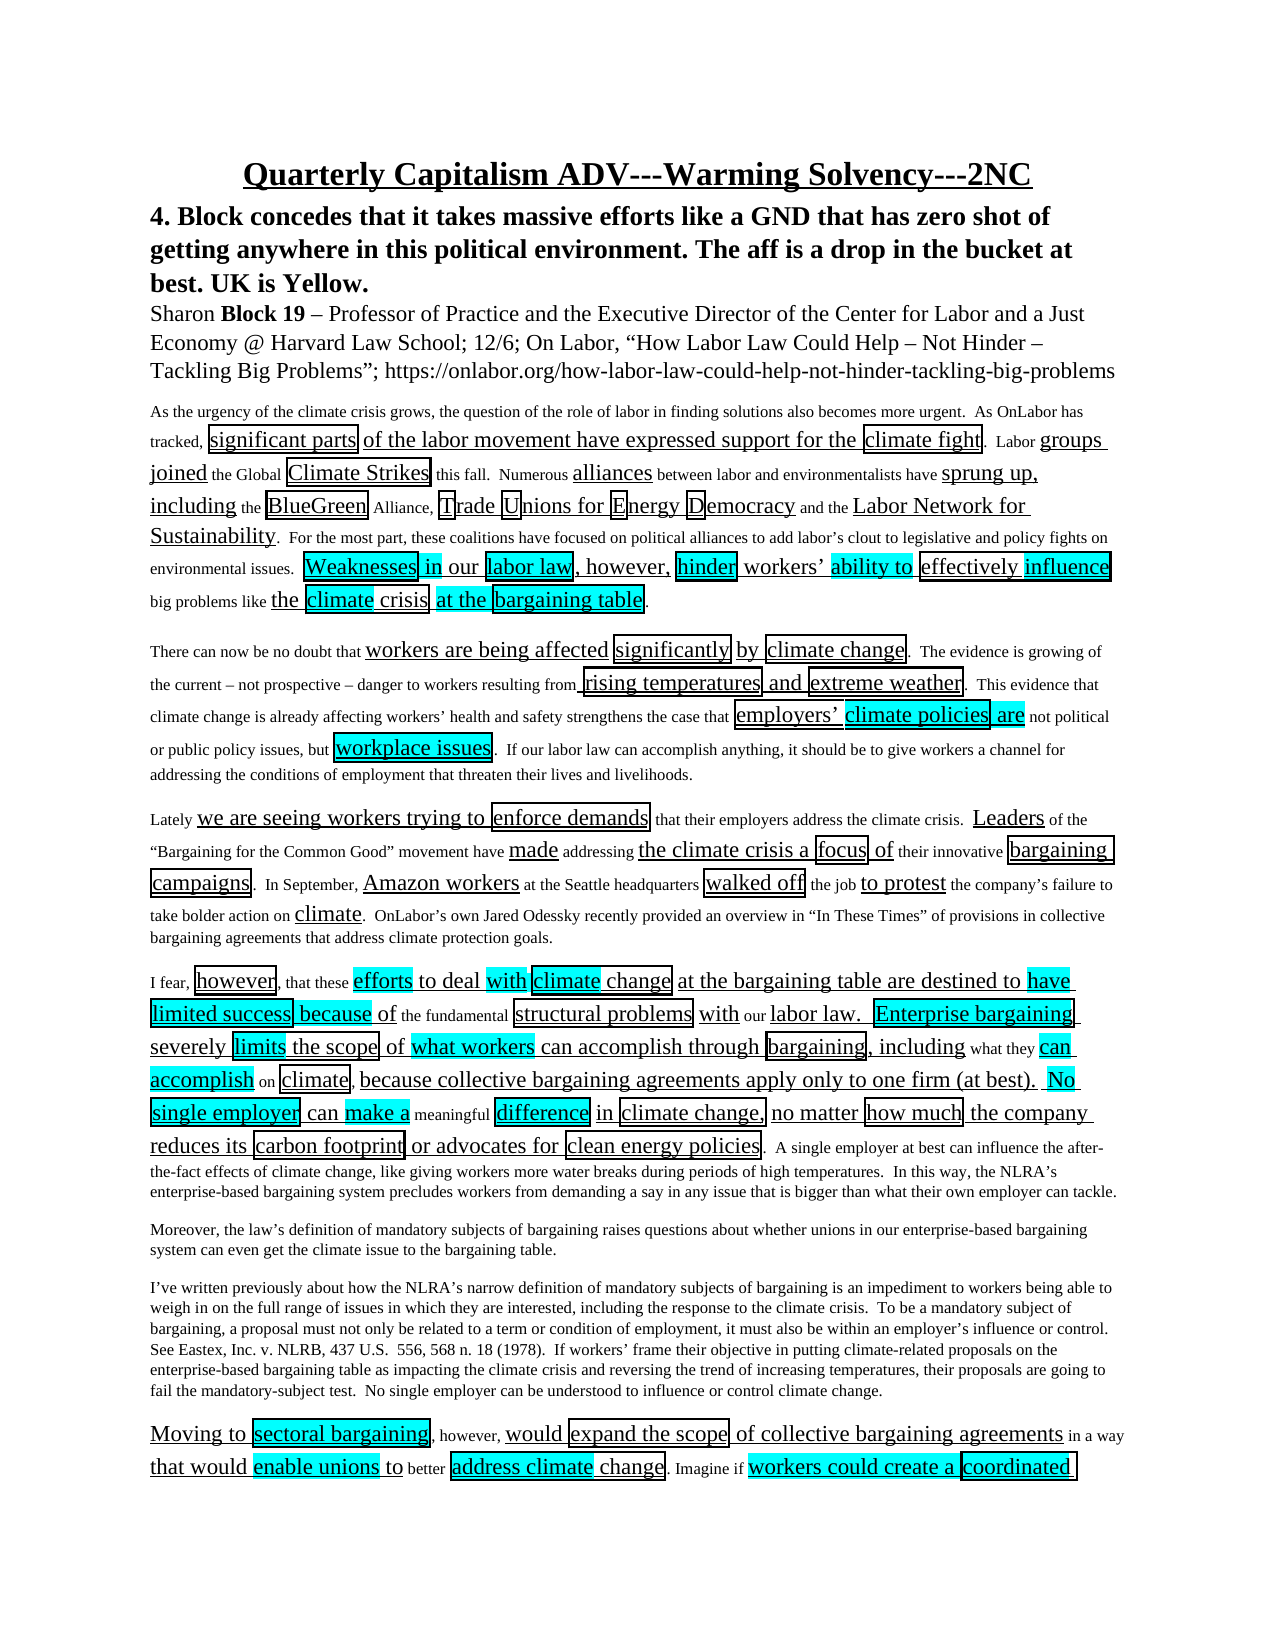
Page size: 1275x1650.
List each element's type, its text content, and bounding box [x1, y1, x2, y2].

text As the urgency of the climate crisis grows, the question of the role of labor in finding solutions also becomes more urgent. As OnLabor has tracked, significant parts of the labor movement have expressed support for the climate fight. Labor groups joined the Global Climate Strikes this fall. Numerous alliances between labor and environmentalists have sprung up, including the BlueGreen Alliance, Trade Unions for Energy Democracy and the Labor Network for Sustainability. For the most part, these coalitions have focused on political alliances to add labor’s clout to legislative and policy fights on environmental issues. Weaknesses in our labor law, however, hinder workers’ ability to effectively influence big problems like the climate crisis at the bargaining table. [150, 402, 1125, 614]
subtitle 4. Block concedes that it takes massive efforts like a GND that has zero shot of getting anywhere in this political environment. The aff is a drop in the bucket at best. UK is Yellow. [150, 200, 1125, 298]
text Sharon Block 19 – Professor of Practice and the Executive Director of the Center for Labor and a Just Economy @ Harvard Law School; 12/6; On Labor, “How Labor Law Could Help – Not Hinder – Tackling Big Problems”; https://onlabor.org/how-labor-law-could-help-not-hinder-tackling-big-problems [150, 300, 1125, 383]
text I’ve written previously about how the NLRA’s narrow definition of mandatory subjects of bargaining is an impediment to workers being able to weigh in on the full range of issues in which they are interested, including the response to the climate crisis. To be a mandatory subject of bargaining, a proposal must not only be related to a term or condition of employment, it must also be within an employer’s influence or control. See Eastex, Inc. v. NLRB, 437 U.S. 556, 568 n. 18 (1978). If workers’ frame their objective in putting climate-related proposals on the enterprise-based bargaining table as impacting the climate crisis and reversing the trend of increasing temperatures, their proposals are going to fail the mandatory-subject test. No single employer can be understood to influence or control climate change. [150, 1277, 1125, 1400]
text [150, 1418, 1125, 1481]
text There can now be no doubt that workers are being affected significantly by climate change. The evidence is growing of the current – not prospective – danger to workers resulting from rising temperatures and extreme weather. This evidence that climate change is already affecting workers’ health and safety strengthens the case that employers’ climate policies are not political or public policy issues, but workplace issues. If our labor law can accomplish anything, it should be to give workers a channel for addressing the conditions of employment that threaten their lives and livelihoods. [150, 633, 1125, 783]
text Lately we are seeing workers trying to enforce demands that their employers address the climate crisis. Leaders of the “Bargaining for the Common Good” movement have made addressing the climate crisis a focus of their innovative bargaining campaigns. In September, Amazon workers at the Seattle headquarters walked off the job to protest the company’s failure to take bolder action on climate. OnLabor’s own Jared Odessky recently provided an overview in “In These Times” of provisions in collective bargaining agreements that address climate protection goals. [150, 802, 1125, 947]
subtitle Quarterly Capitalism ADV---Warming Solvency---2NC [150, 154, 1125, 192]
text I fear, however, that these efforts to deal with climate change at the bargaining table are destined to have limited success because of the fundamental structural problems with our labor law. Enterprise bargaining severely limits the scope of what workers can accomplish through bargaining, including what they can accomplish on climate, because collective bargaining agreements apply only to one firm (at best). No single employer can make a meaningful difference in climate change, no matter how much the company reduces its carbon footprint or advocates for clean energy policies. A single employer at best can influence the after-the-fact effects of climate change, like giving workers more water breaks during periods of high temperatures. In this way, the NLRA’s enterprise-based bargaining system precludes workers from demanding a say in any issue that is bigger than what their own employer can tackle. [150, 965, 1125, 1201]
text Moreover, the law’s definition of mandatory subjects of bargaining raises questions about whether unions in our enterprise-based bargaining system can even get the climate issue to the bargaining table. [150, 1219, 1125, 1259]
